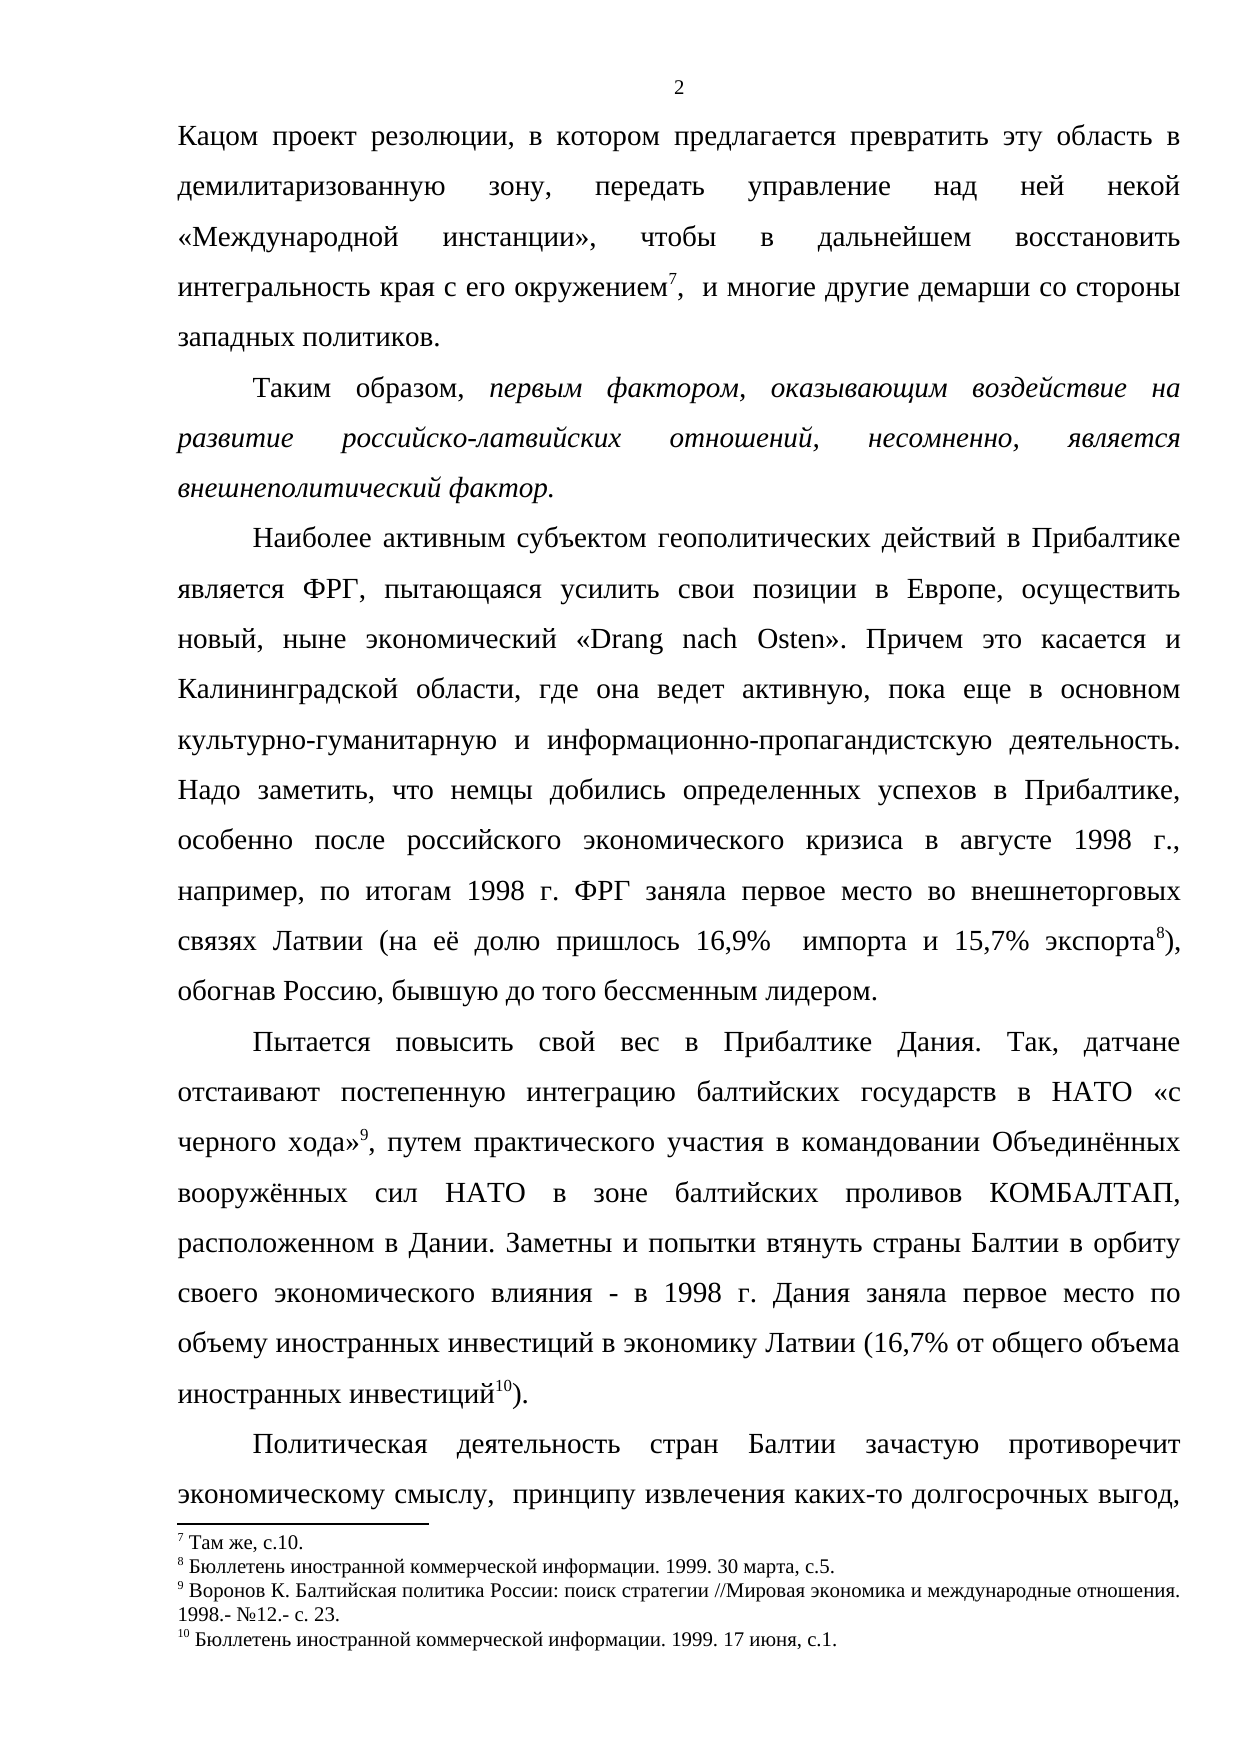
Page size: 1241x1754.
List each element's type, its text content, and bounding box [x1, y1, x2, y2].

text Наиболее активным субъектом геополитических действий в Прибалтике является ФРГ, пытающаяся усилить свои позиции в Европе, осуществить новый, ныне экономический «Drang nach Osten». Причем это касается и Калининградской области, где она ведет активную, пока еще в основном культурно-гуманитарную и информационно-пропагандистскую деятельность. Надо заметить, что немцы добились определенных успехов в Прибалтике, особенно после российского экономического кризиса в августе 1998 г., например, по итогам 1998 г. ФРГ заняла первое место во внешнеторговых связях Латвии (на её долю пришлось 16,9% импорта и 15,7% экспорта), обогнав Россию, бывшую до того бессменным лидером. [177, 521, 1181, 1007]
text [177, 118, 1181, 353]
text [177, 1426, 1181, 1510]
text Таким образом, первым фактором, оказывающим воздействие на развитие российско-латвийских отношений, несомненно, является внешнеполитический фактор. [177, 370, 1181, 504]
text Пытается повысить свой вес в Прибалтике Дания. Так, датчане отстаивают постепенную интеграцию балтийских государств в НАТО «с черного хода», путем практического участия в командовании Объединённых вооружённых сил НАТО в зоне балтийских проливов КОМБАЛТАП, расположенном в Дании. Заметны и попытки втянуть страны Балтии в орбиту своего экономического влияния - в 1998 г. Дания заняла первое место по объему иностранных инвестиций в экономику Латвии (16,7% от общего объема иностранных инвестиций). [177, 1024, 1181, 1409]
